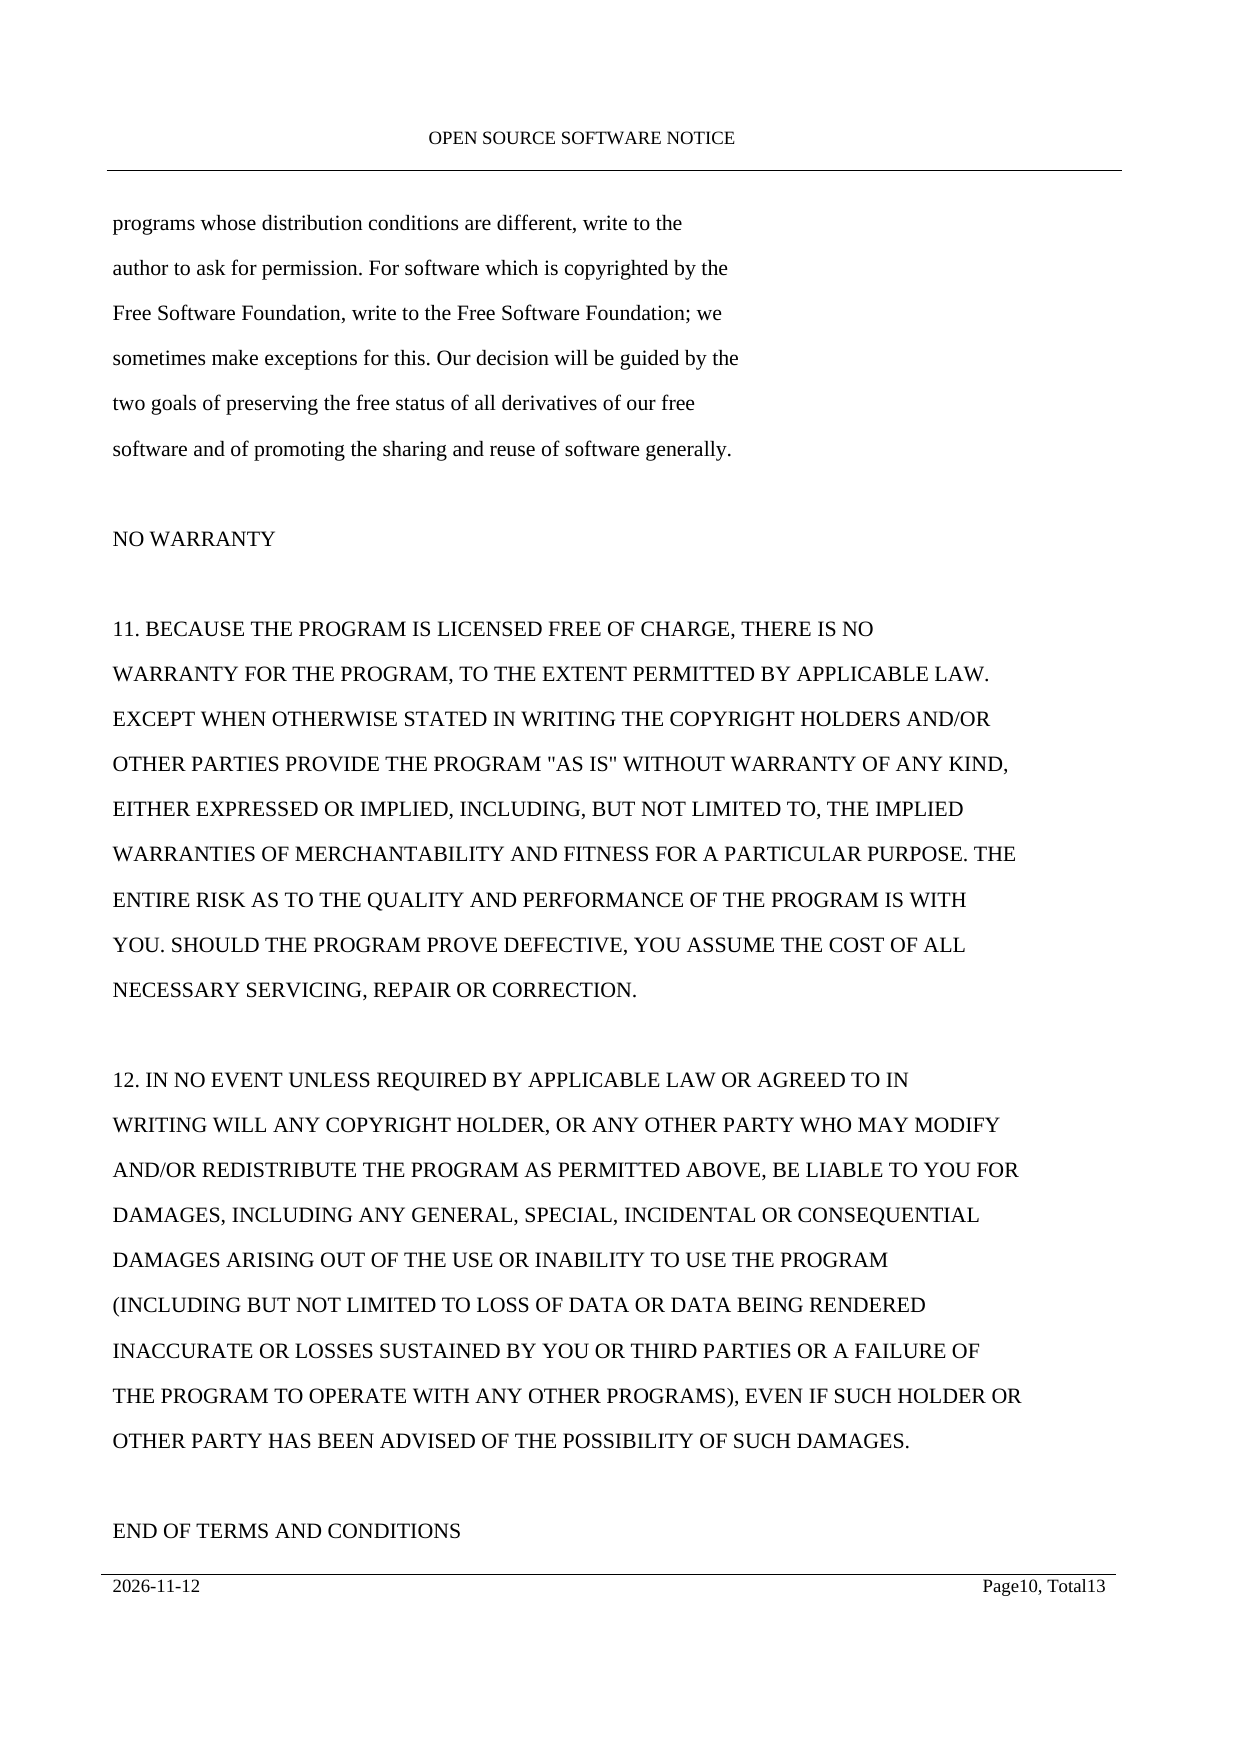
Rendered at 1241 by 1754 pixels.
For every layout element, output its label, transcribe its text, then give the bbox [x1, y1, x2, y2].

text DAMAGES ARISING OUT OF THE USE OR INABILITY TO USE THE PROGRAM [112, 1244, 1128, 1276]
text AND/OR REDISTRIBUTE THE PROGRAM AS PERMITTED ABOVE, BE LIABLE TO YOU FOR [112, 1153, 1128, 1186]
text THE PROGRAM TO OPERATE WITH ANY OTHER PROGRAMS), EVEN IF SUCH HOLDER OR [112, 1379, 1128, 1412]
text WARRANTY FOR THE PROGRAM, TO THE EXTENT PERMITTED BY APPLICABLE LAW. [112, 657, 1128, 690]
text software and of promoting the sharing and reuse of software generally. [112, 432, 1128, 464]
text INACCURATE OR LOSSES SUSTAINED BY YOU OR THIRD PARTIES OR A FAILURE OF [112, 1334, 1128, 1366]
text 12. IN NO EVENT UNLESS REQUIRED BY APPLICABLE LAW OR AGREED TO IN [112, 1063, 1128, 1096]
text END OF TERMS AND CONDITIONS [112, 1514, 1128, 1547]
text programs whose distribution conditions are different, write to the [112, 206, 1128, 239]
text sometimes make exceptions for this. Our decision will be guided by the [112, 342, 1128, 374]
text ENTIRE RISK AS TO THE QUALITY AND PERFORMANCE OF THE PROGRAM IS WITH [112, 883, 1128, 915]
text 11. BECAUSE THE PROGRAM IS LICENSED FREE OF CHARGE, THERE IS NO [112, 612, 1128, 645]
text OTHER PARTY HAS BEEN ADVISED OF THE POSSIBILITY OF SUCH DAMAGES. [112, 1424, 1128, 1457]
text OTHER PARTIES PROVIDE THE PROGRAM "AS IS" WITHOUT WARRANTY OF ANY KIND, [112, 748, 1128, 780]
text (INCLUDING BUT NOT LIMITED TO LOSS OF DATA OR DATA BEING RENDERED [112, 1289, 1128, 1321]
text EITHER EXPRESSED OR IMPLIED, INCLUDING, BUT NOT LIMITED TO, THE IMPLIED [112, 793, 1128, 825]
text author to ask for permission. For software which is copyrighted by the [112, 251, 1128, 284]
text YOU. SHOULD THE PROGRAM PROVE DEFECTIVE, YOU ASSUME THE COST OF ALL [112, 928, 1128, 961]
text Free Software Foundation, write to the Free Software Foundation; we [112, 297, 1128, 329]
text NECESSARY SERVICING, REPAIR OR CORRECTION. [112, 973, 1128, 1006]
text EXCEPT WHEN OTHERWISE STATED IN WRITING THE COPYRIGHT HOLDERS AND/OR [112, 702, 1128, 735]
text NO WARRANTY [112, 522, 1128, 554]
text WARRANTIES OF MERCHANTABILITY AND FITNESS FOR A PARTICULAR PURPOSE. THE [112, 838, 1128, 870]
text WRITING WILL ANY COPYRIGHT HOLDER, OR ANY OTHER PARTY WHO MAY MODIFY [112, 1108, 1128, 1141]
text two goals of preserving the free status of all derivatives of our free [112, 387, 1128, 419]
text DAMAGES, INCLUDING ANY GENERAL, SPECIAL, INCIDENTAL OR CONSEQUENTIAL [112, 1199, 1128, 1231]
